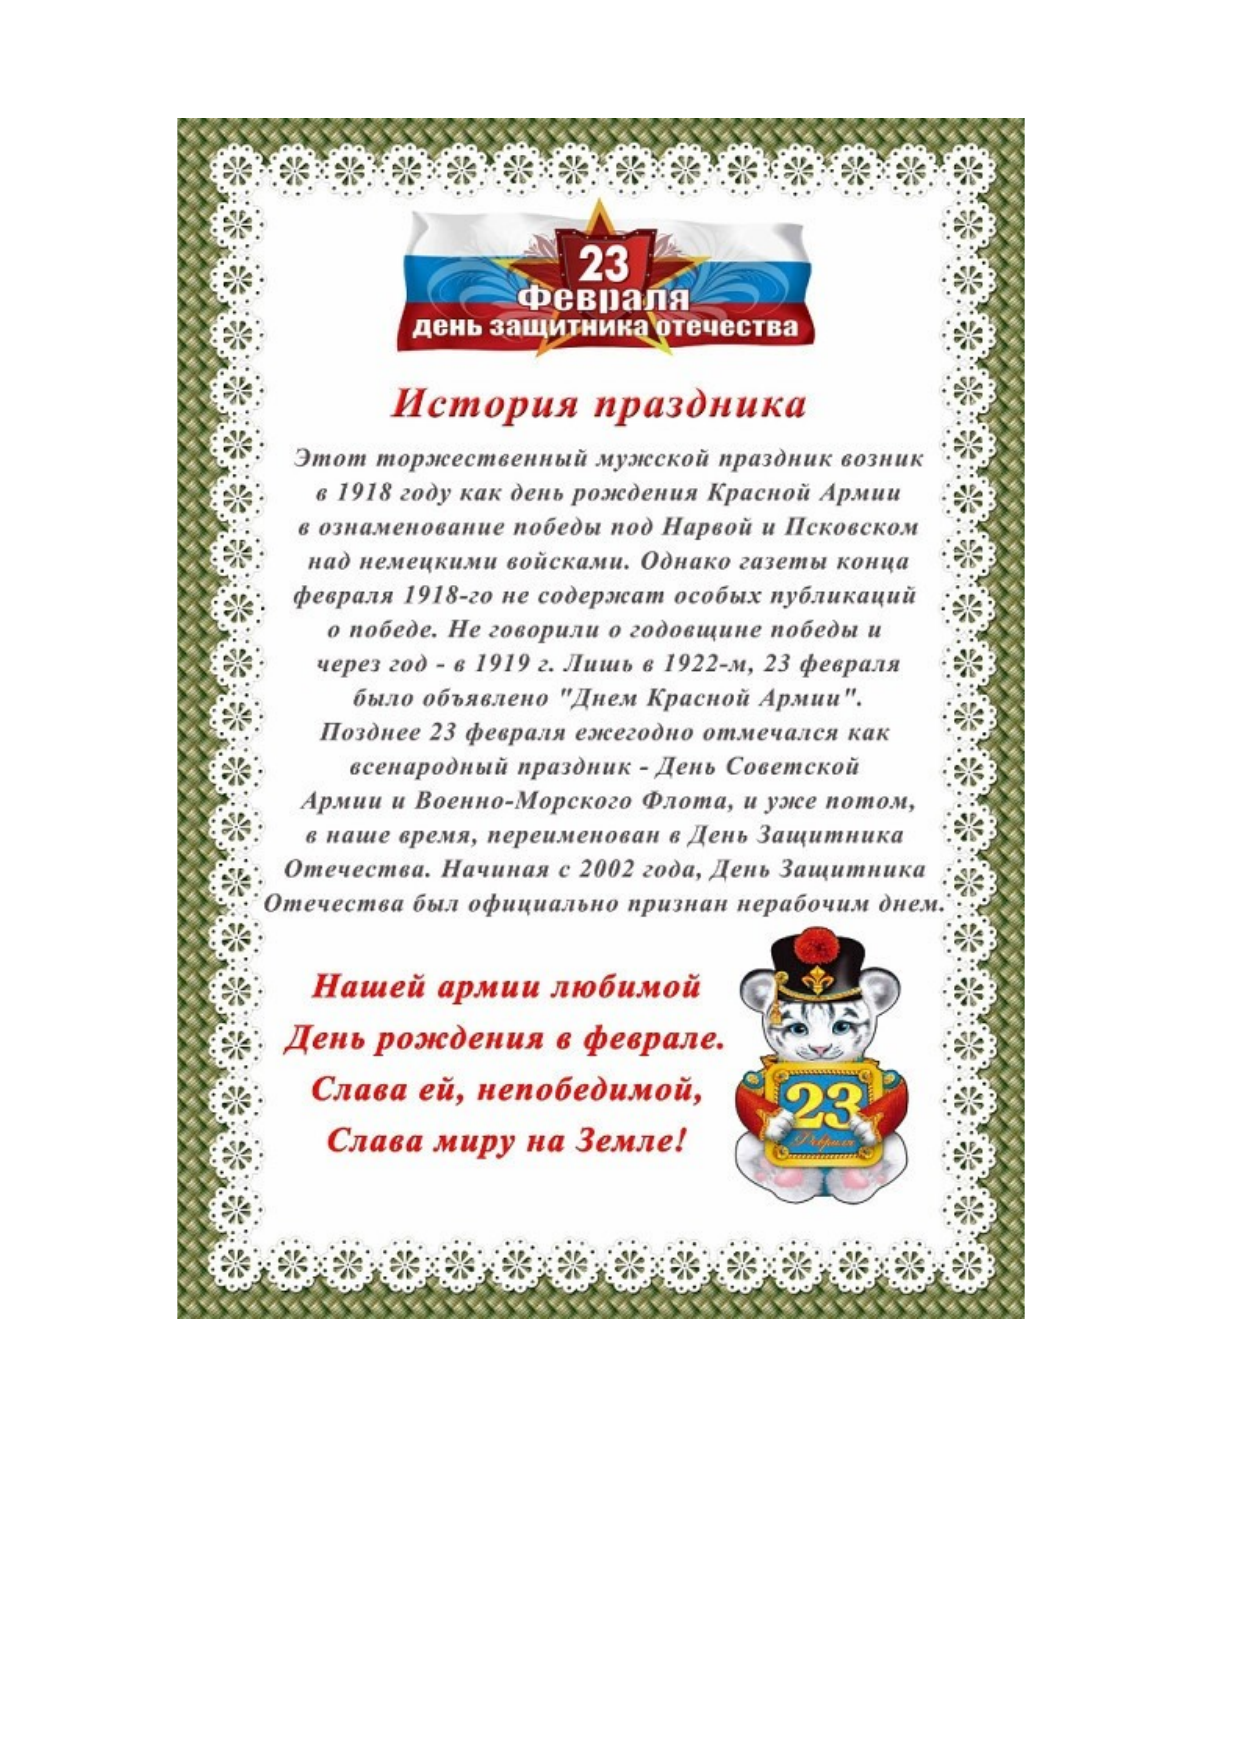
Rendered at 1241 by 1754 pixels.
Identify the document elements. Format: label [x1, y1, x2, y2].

picture [177, 118, 1025, 1319]
